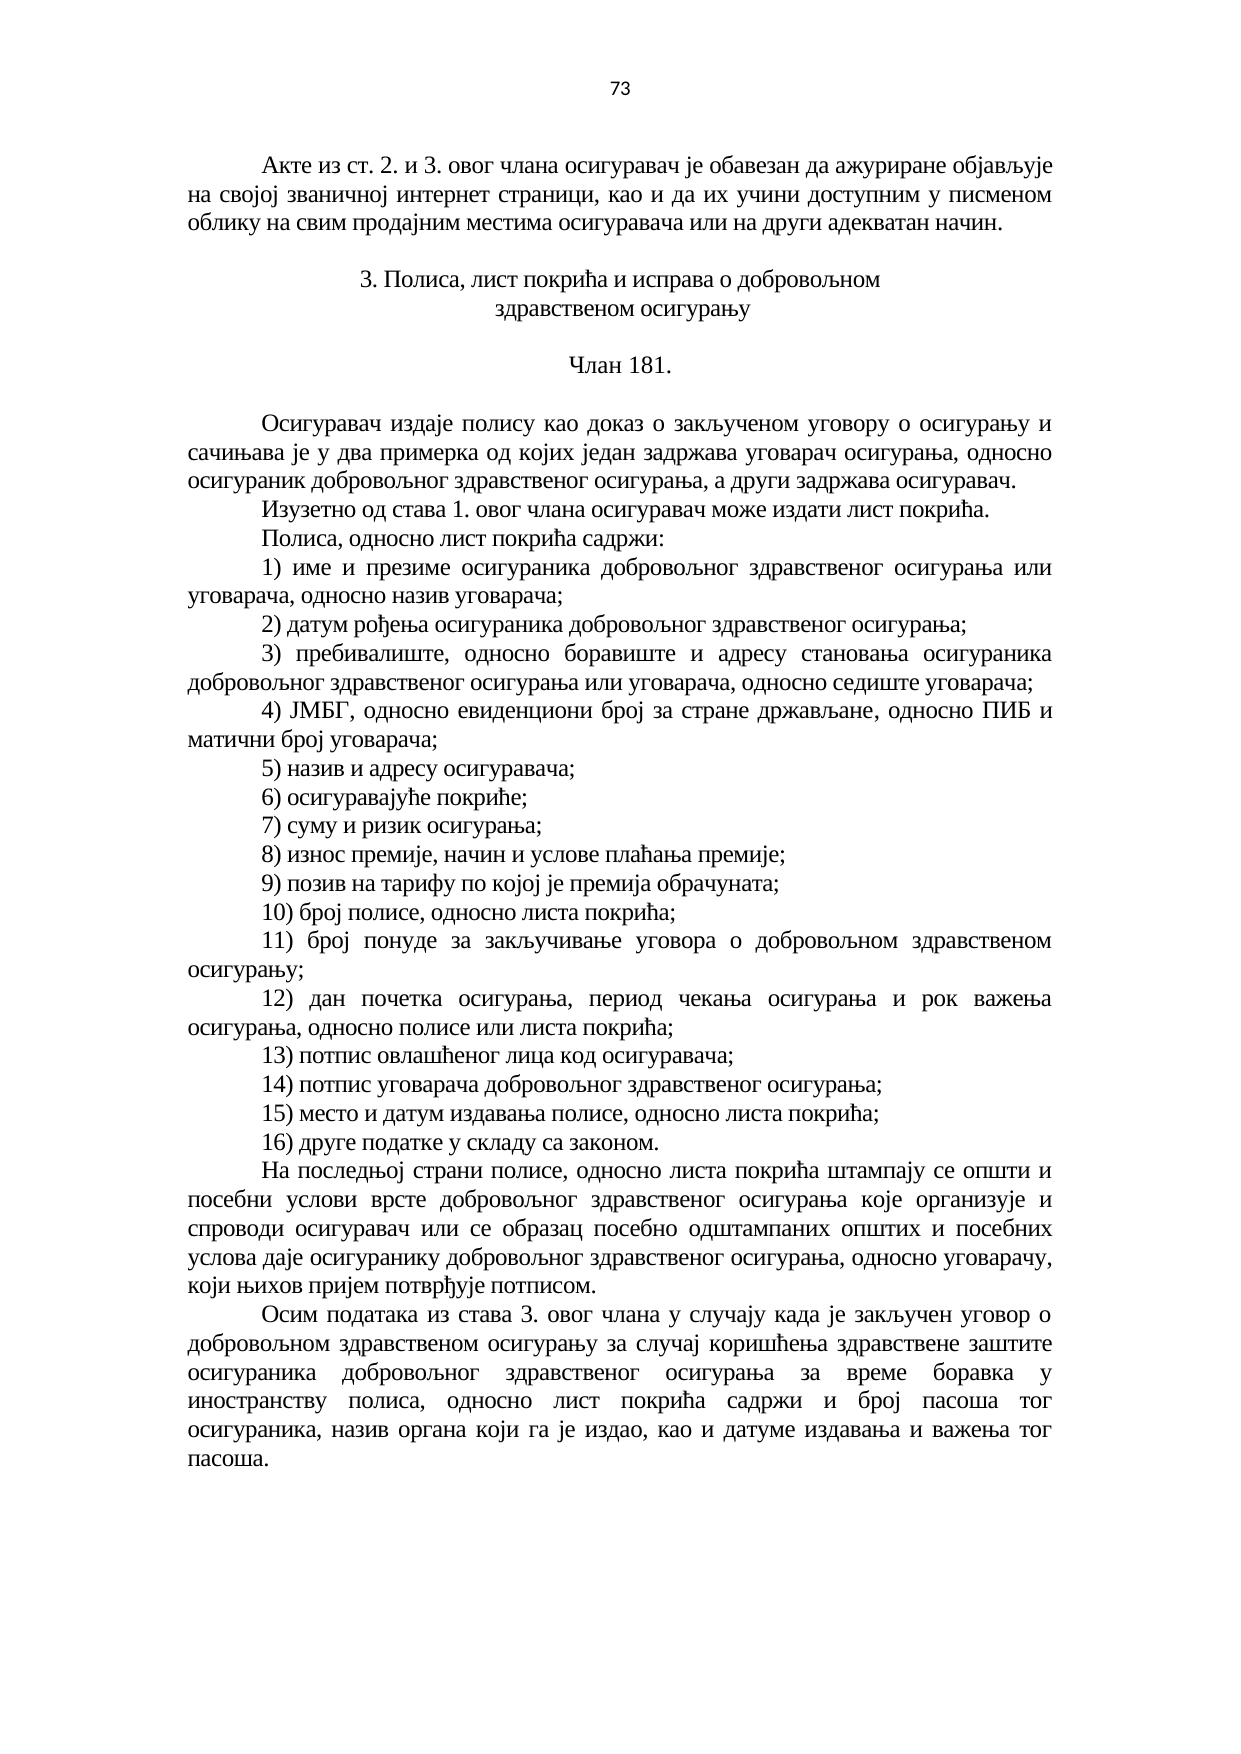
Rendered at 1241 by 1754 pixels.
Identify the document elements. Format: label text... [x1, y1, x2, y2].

text Изузетно од става 1. овог члана осигуравач може издати лист покрића. [187, 494, 1053, 523]
text 16) друге податке у складу са законом. [187, 1127, 1053, 1156]
text Акте из ст. 2. и 3. овог члана осигуравач је обавезан да ажуриране објављује на својој званичној интернет страници, као и да их учини доступним у писменом облику на свим продајним местима осигуравача или на други адекватан начин. [187, 150, 1053, 236]
text 15) место и датум издавања полисе, односно листа покрића; [187, 1098, 1053, 1127]
text Осим података из става 3. овог члана у случају када је закључен уговор о добровољном здравственом осигурању за случај коришћења здравствене заштите осигураника добровољног здравственог осигурања за време боравка у иностранству полиса, односно лист покрића садржи и број пасоша тог осигураника, назив органа који га је издао, као и датуме издавања и важења тог пасоша. [187, 1299, 1053, 1472]
text Члан 181. [187, 351, 1053, 379]
text 9) позив на тарифу по којој је премија обрачуната; [187, 868, 1053, 897]
text 8) износ премије, начин и услове плаћања премије; [187, 839, 1053, 868]
text 1) име и презиме осигураника добровољног здравственог осигурања или уговарача, односно назив уговарача; [187, 552, 1053, 609]
text 3) пребивалиште, односно боравиште и адресу становања осигураника добровољног здравственог осигурања или уговарача, односно седиште уговарача; [187, 638, 1053, 696]
text 13) потпис овлашћеног лица код осигуравача; [187, 1041, 1053, 1069]
text 4) ЈМБГ, односно евиденциони број за стране држављане, односно ПИБ и матични број уговарача; [187, 696, 1053, 753]
text 3. Полиса, лист покрића и исправа о добровољном [187, 264, 1053, 293]
text 2) датум рођења осигураника добровољног здравственог осигурања; [187, 609, 1053, 638]
text Осигуравач издаје полису као доказ о закљученом уговору о осигурању и сачињава је у два примерка од којих један задржава уговарач осигурања, односно осигураник добровољног здравственог осигурања, а други задржава осигуравач. [187, 408, 1053, 494]
text 12) дан почетка осигурања, период чекања осигурања и рок важења осигурања, односно полисе или листа покрића; [187, 983, 1053, 1041]
text 7) суму и ризик осигурања; [187, 811, 1053, 839]
text 11) број понуде за закључивање уговора о добровољном здравственом осигурању; [187, 926, 1053, 983]
text Полиса, односно лист покрића садржи: [187, 523, 1053, 552]
text здравственом осигурању [187, 293, 1053, 322]
text На последњој страни полисе, односно листа покрића штампају се општи и посебни услови врсте добровољног здравственог осигурања које организује и спроводи осигуравач или се образац посебно одштампаних општих и посебних услова даје осигуранику добровољног здравственог осигурања, односно уговарачу, који њихов пријем потврђује потписом. [187, 1156, 1053, 1299]
text 5) назив и адресу осигуравача; [187, 753, 1053, 782]
text 10) број полисе, односно листа покрића; [187, 897, 1053, 926]
text 6) осигуравајуће покриће; [187, 782, 1053, 811]
text 14) потпис уговарача добровољног здравственог осигурања; [187, 1069, 1053, 1098]
